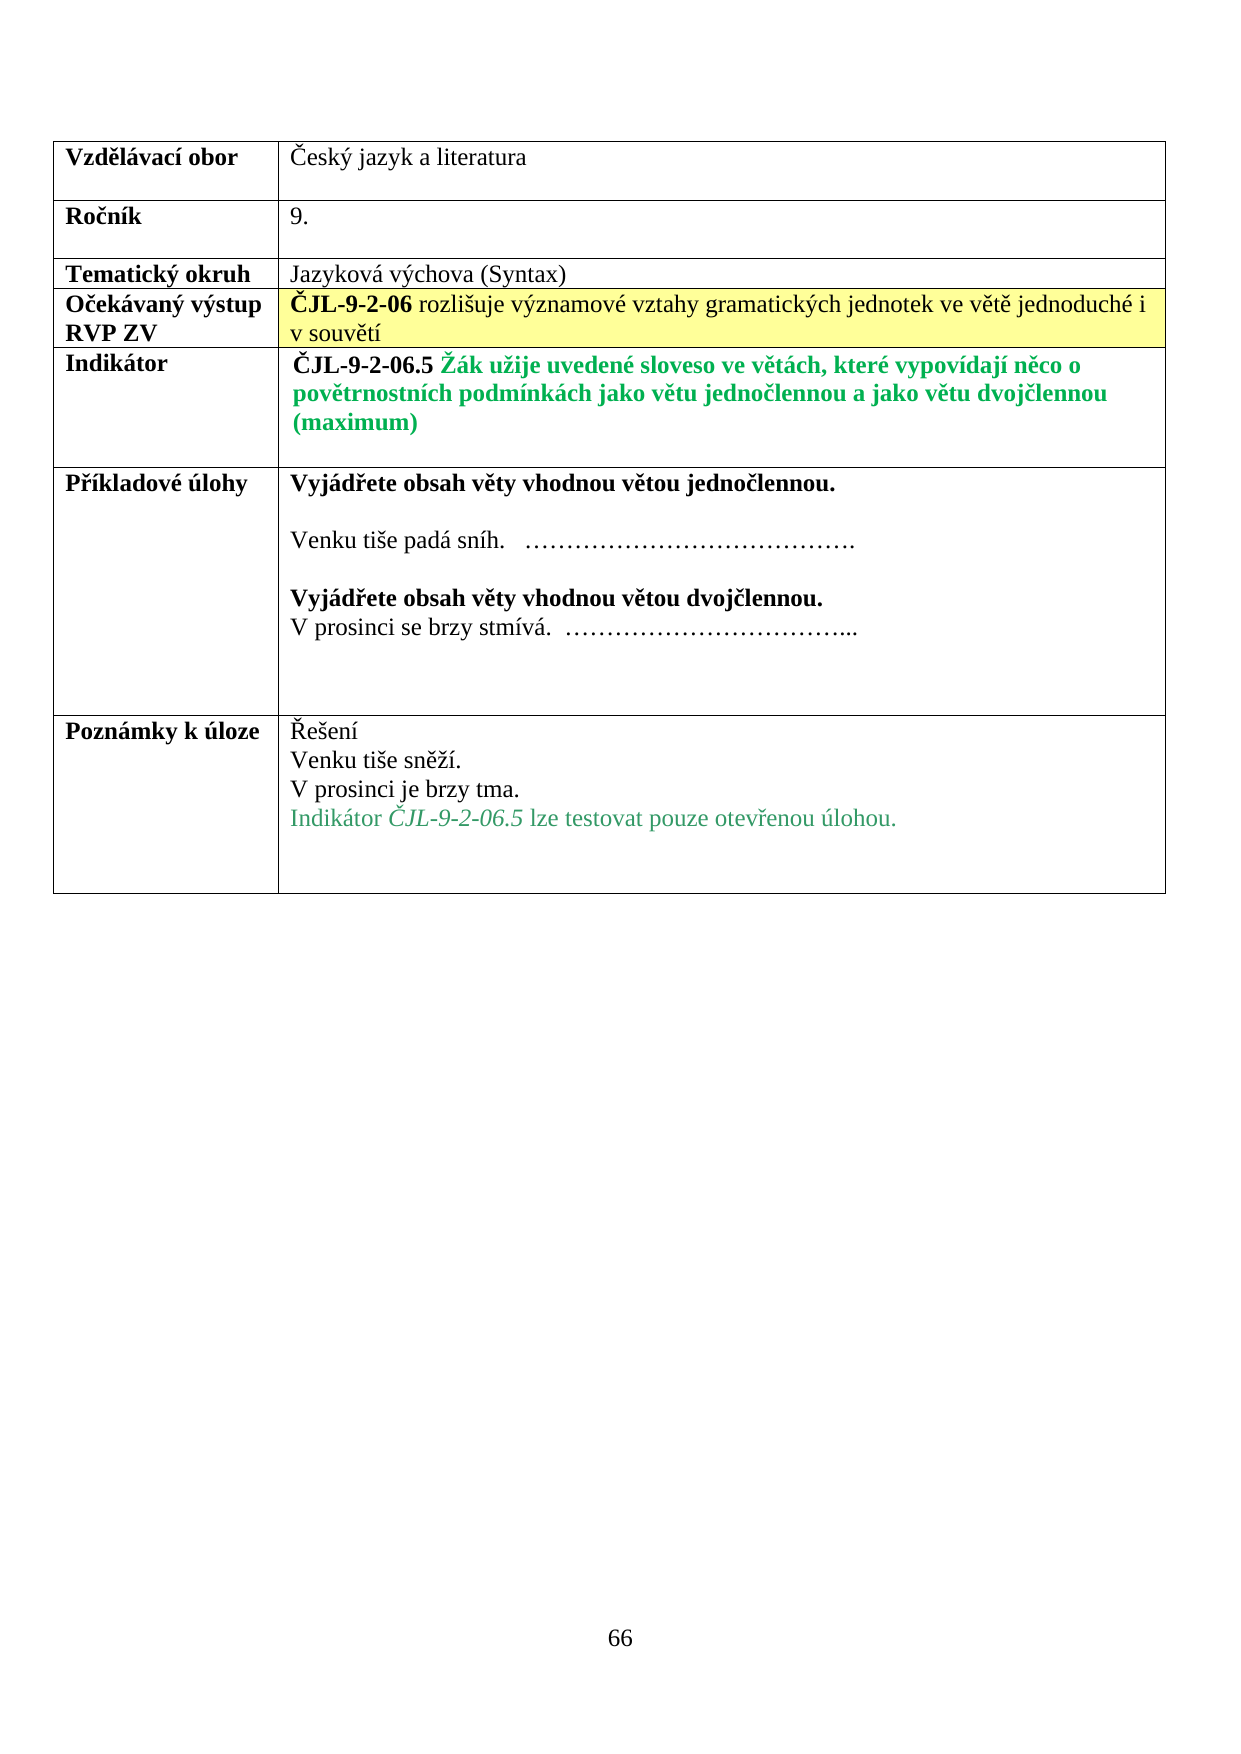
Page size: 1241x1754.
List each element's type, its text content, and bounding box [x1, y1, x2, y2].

table_header Český jazyk a literatura [279, 142, 1165, 200]
table_cell Řešení Venku tiše sněží. V prosinci je brzy tma. Indikátor ČJL-9-2-06.5 lze testovat pouze otevřenou úlohou. [279, 716, 1165, 892]
table_header Vzdělávací obor [54, 142, 278, 200]
table_cell ČJL-9-2-06.5 Žák užije uvedené sloveso ve větách, které vypovídají něco o povětrnostních podmínkách jako větu jednočlennou a jako větu dvojčlennou (maximum) [279, 348, 1165, 467]
table_cell Jazyková výchova (Syntax) [279, 259, 1165, 288]
table_cell Indikátor [54, 348, 278, 467]
table_cell Příkladové úlohy [54, 468, 278, 715]
table_cell ČJL-9-2-06 rozlišuje významové vztahy gramatických jednotek ve větě jednoduché i v souvětí [279, 289, 1165, 347]
table_cell Ročník [54, 201, 278, 258]
table_cell Tematický okruh [54, 259, 278, 288]
table_cell Očekávaný výstup RVP ZV [54, 289, 278, 347]
table_cell Poznámky k úloze [54, 716, 278, 892]
table_cell 9. [279, 201, 1165, 258]
table_cell Vyjádřete obsah věty vhodnou větou jednočlennou. Venku tiše padá sníh. …………………………………. Vyjádřete obsah věty vhodnou větou dvojčlennou. V prosinci se brzy stmívá. ……………………………... [279, 468, 1165, 715]
